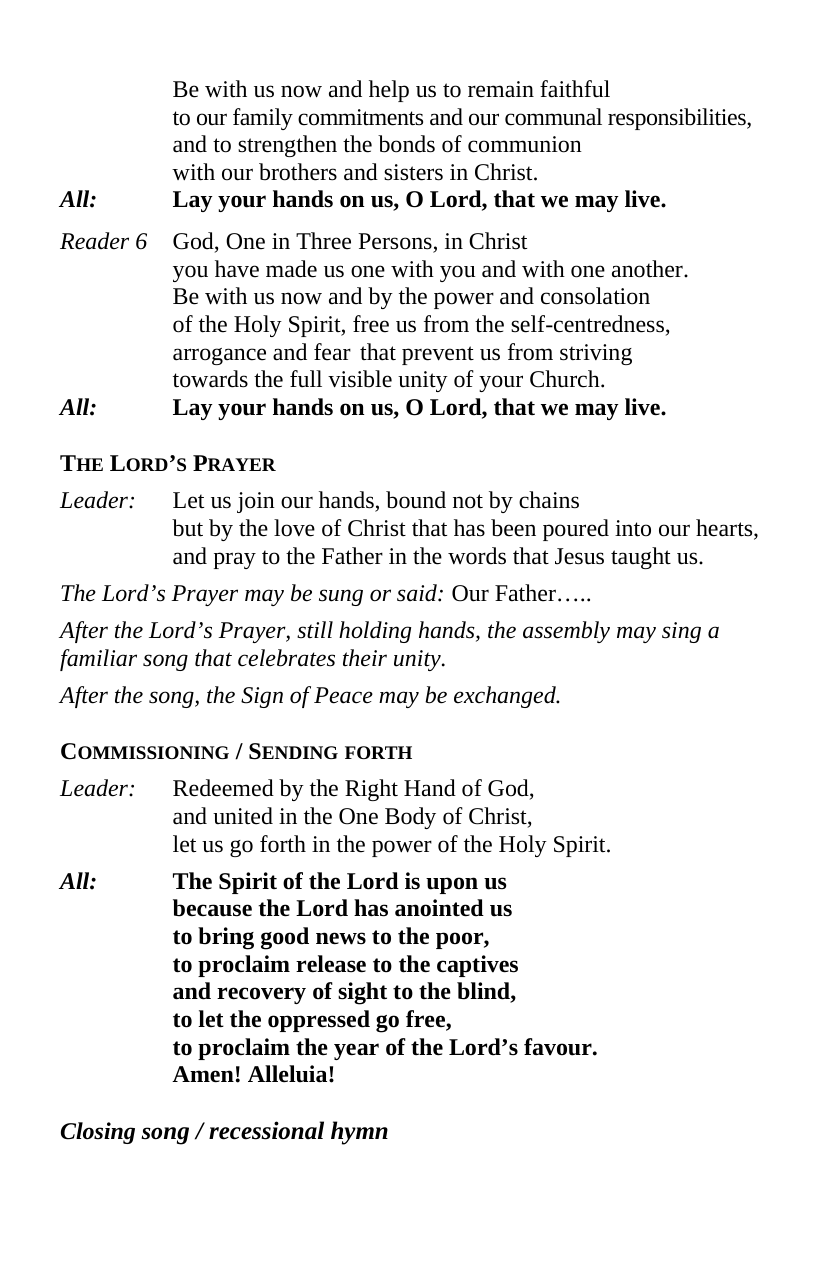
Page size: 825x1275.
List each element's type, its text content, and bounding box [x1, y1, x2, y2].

text After the song, the Sign of Peace may be exchanged. [60, 681, 765, 708]
text Closing song / recessional hymn [60, 1116, 765, 1145]
text Reader 6 God, One in Three Persons, in Christ [60, 227, 765, 255]
text Leader: Let us join our hands, bound not by chains [60, 487, 765, 514]
text Commissioning / Sending forth [60, 737, 765, 765]
text The Lord’s Prayer [60, 449, 765, 477]
text The Lord’s Prayer may be sung or said: Our Father….. [60, 579, 765, 607]
text Amen! Alleluia! [60, 1060, 765, 1088]
text of the Holy Spirit, free us from the self-centredness, arrogance and fear that prevent us from striving [172, 310, 765, 365]
text you have made us one with you and with one another. [60, 255, 765, 283]
text but by the love of Christ that has been poured into our hearts, and pray to the Father in the words that Jesus taught us. [172, 514, 765, 569]
text to our family commitments and our communal responsibilities, and to strengthen the bonds of communion [172, 103, 765, 158]
text to proclaim release to the captives [60, 950, 765, 977]
text towards the full visible unity of your Church. [60, 365, 765, 393]
text All: Lay your hands on us, O Lord, that we may live. [60, 393, 765, 421]
text to let the oppressed go free, [60, 1005, 765, 1032]
text and united in the One Body of Christ, [60, 802, 765, 830]
text All: The Spirit of the Lord is upon us [60, 867, 765, 894]
text Leader: Redeemed by the Right Hand of God, [60, 774, 765, 802]
text and recovery of sight to the blind, [60, 977, 765, 1005]
text After the Lord’s Prayer, still holding hands, the assembly may sing a familiar song that celebrates their unity. [60, 616, 765, 671]
text Be with us now and help us to remain faithful [172, 75, 765, 103]
text let us go forth in the power of the Holy Spirit. [60, 830, 765, 857]
text to bring good news to the poor, [60, 922, 765, 950]
text All: Lay your hands on us, O Lord, that we may live. [60, 185, 765, 213]
text Be with us now and by the power and consolation [60, 283, 765, 310]
text with our brothers and sisters in Christ. [172, 158, 765, 185]
text because the Lord has anointed us [60, 894, 765, 922]
text to proclaim the year of the Lord’s favour. [60, 1032, 765, 1060]
